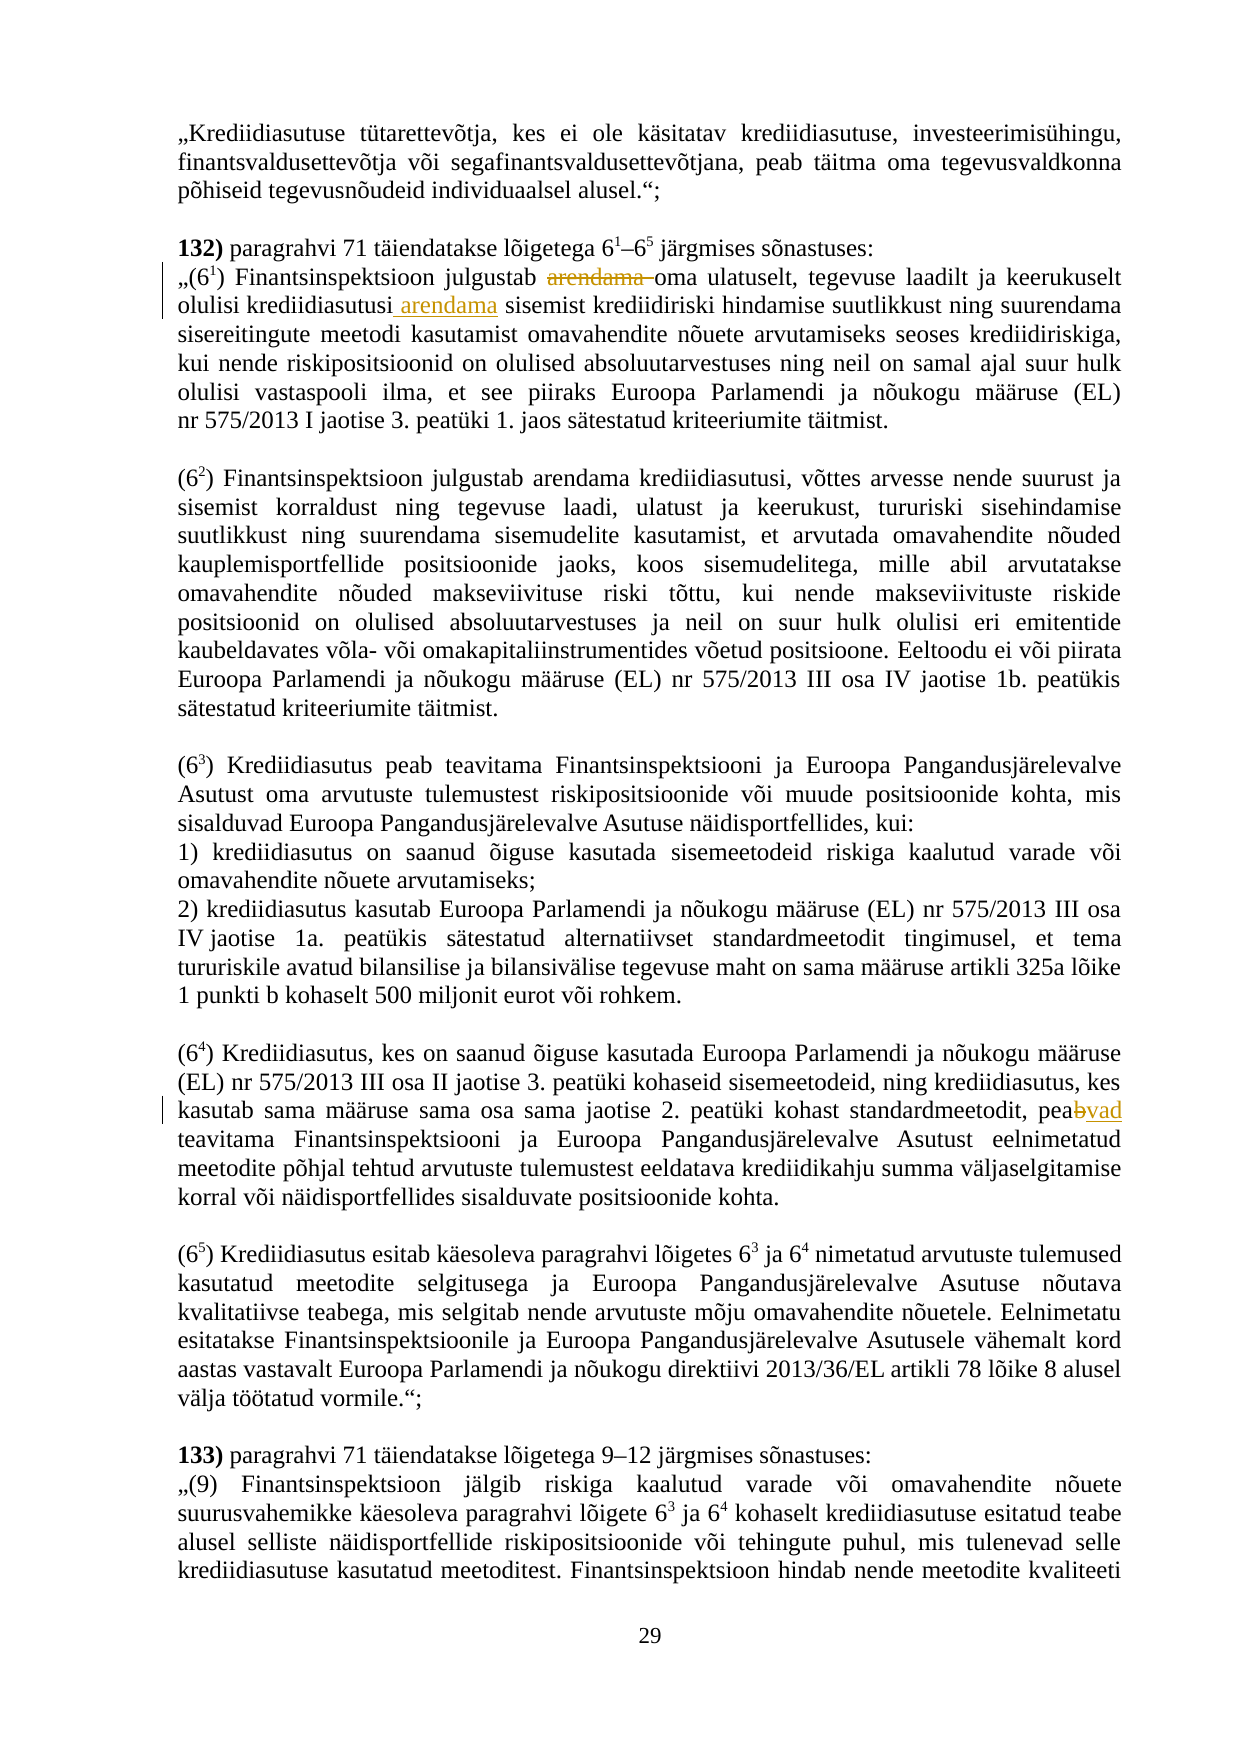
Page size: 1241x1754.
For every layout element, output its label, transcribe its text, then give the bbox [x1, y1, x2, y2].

text 132) paragrahvi 71 täiendatakse lõigetega 61–65 järgmises sõnastuses: [177, 233, 1122, 262]
text (62) Finantsinspektsioon julgustab arendama krediidiasutusi, võttes arvesse nende suurust ja sisemist korraldust ning tegevuse laadi, ulatust ja keerukust, tururiski sisehindamise suutlikkust ning suurendama sisemudelite kasutamist, et arvutada omavahendite nõuded kauplemisportfellide positsioonide jaoks, koos sisemudelitega, mille abil arvutatakse omavahendite nõuded makseviivituse riski tõttu, kui nende makseviivituste riskide positsioonid on olulised absoluutarvestuses ja neil on suur hulk olulisi eri emitentide kaubeldavates võla- või omakapitaliinstrumentides võetud positsioone. Eeltoodu ei või piirata Euroopa Parlamendi ja nõukogu määruse (EL) nr 575/2013 III osa IV jaotise 1b. peatükis sätestatud kriteeriumite täitmist. [177, 463, 1122, 722]
text (65) Krediidiasutus esitab käesoleva paragrahvi lõigetes 63 ja 64 nimetatud arvutuste tulemused kasutatud meetodite selgitusega ja Euroopa Pangandusjärelevalve Asutuse nõutava kvalitatiivse teabega, mis selgitab nende arvutuste mõju omavahendite nõuetele. Eelnimetatu esitatakse Finantsinspektsioonile ja Euroopa Pangandusjärelevalve Asutusele vähemalt kord aastas vastavalt Euroopa Parlamendi ja nõukogu direktiivi 2013/36/EL artikli 78 lõike 8 alusel välja töötatud vormile.“; [177, 1239, 1122, 1412]
text „(61) Finantsinspektsioon julgustab oma ulatuselt, tegevuse laadilt ja keerukuselt olulisi krediidiasutusi sisemist krediidiriski hindamise suutlikkust ning suurendama sisereitingute meetodi kasutamist omavahendite nõuete arvutamiseks seoses krediidiriskiga, kui nende riskipositsioonid on olulised absoluutarvestuses ning neil on samal ajal suur hulk olulisi vastaspooli ilma, et see piiraks Euroopa Parlamendi ja nõukogu määruse (EL) nr 575/2013 I jaotise 3. peatüki 1. jaos sätestatud kriteeriumite täitmist. [177, 262, 1122, 434]
text 133) paragrahvi 71 täiendatakse lõigetega 9–12 järgmises sõnastuses: [177, 1441, 1122, 1469]
text (64) Krediidiasutus, kes on saanud õiguse kasutada Euroopa Parlamendi ja nõukogu määruse (EL) nr 575/2013 III osa II jaotise 3. peatüki kohaseid sisemeetodeid, ning krediidiasutus, kes kasutab sama määruse sama osa sama jaotise 2. peatüki kohast standardmeetodit, pea teavitama Finantsinspektsiooni ja Euroopa Pangandusjärelevalve Asutust eelnimetatud meetodite põhjal tehtud arvutuste tulemustest eeldatava krediidikahju summa väljaselgitamise korral või näidisportfellides sisalduvate positsioonide kohta. [177, 1038, 1122, 1211]
text (63) Krediidiasutus peab teavitama Finantsinspektsiooni ja Euroopa Pangandusjärelevalve Asutust oma arvutuste tulemustest riskipositsioonide või muude positsioonide kohta, mis sisalduvad Euroopa Pangandusjärelevalve Asutuse näidisportfellides, kui: [177, 751, 1122, 837]
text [177, 1469, 1122, 1584]
text „Krediidiasutuse tütarettevõtja, kes ei ole käsitatav krediidiasutuse, investeerimisühingu, finantsvaldusettevõtja või segafinantsvaldusettevõtjana, peab täitma oma tegevusvaldkonna põhiseid tegevusnõudeid individuaalsel alusel.“; [177, 118, 1122, 204]
text 1) krediidiasutus on saanud õiguse kasutada sisemeetodeid riskiga kaalutud varade või omavahendite nõuete arvutamiseks; [177, 837, 1122, 894]
text 2) krediidiasutus kasutab Euroopa Parlamendi ja nõukogu määruse (EL) nr 575/2013 III osa IV jaotise 1a. peatükis sätestatud alternatiivset standardmeetodit tingimusel, et tema tururiskile avatud bilansilise ja bilansivälise tegevuse maht on sama määruse artikli 325a lõike 1 punkti b kohaselt 500 miljonit eurot või rohkem. [177, 894, 1122, 1009]
